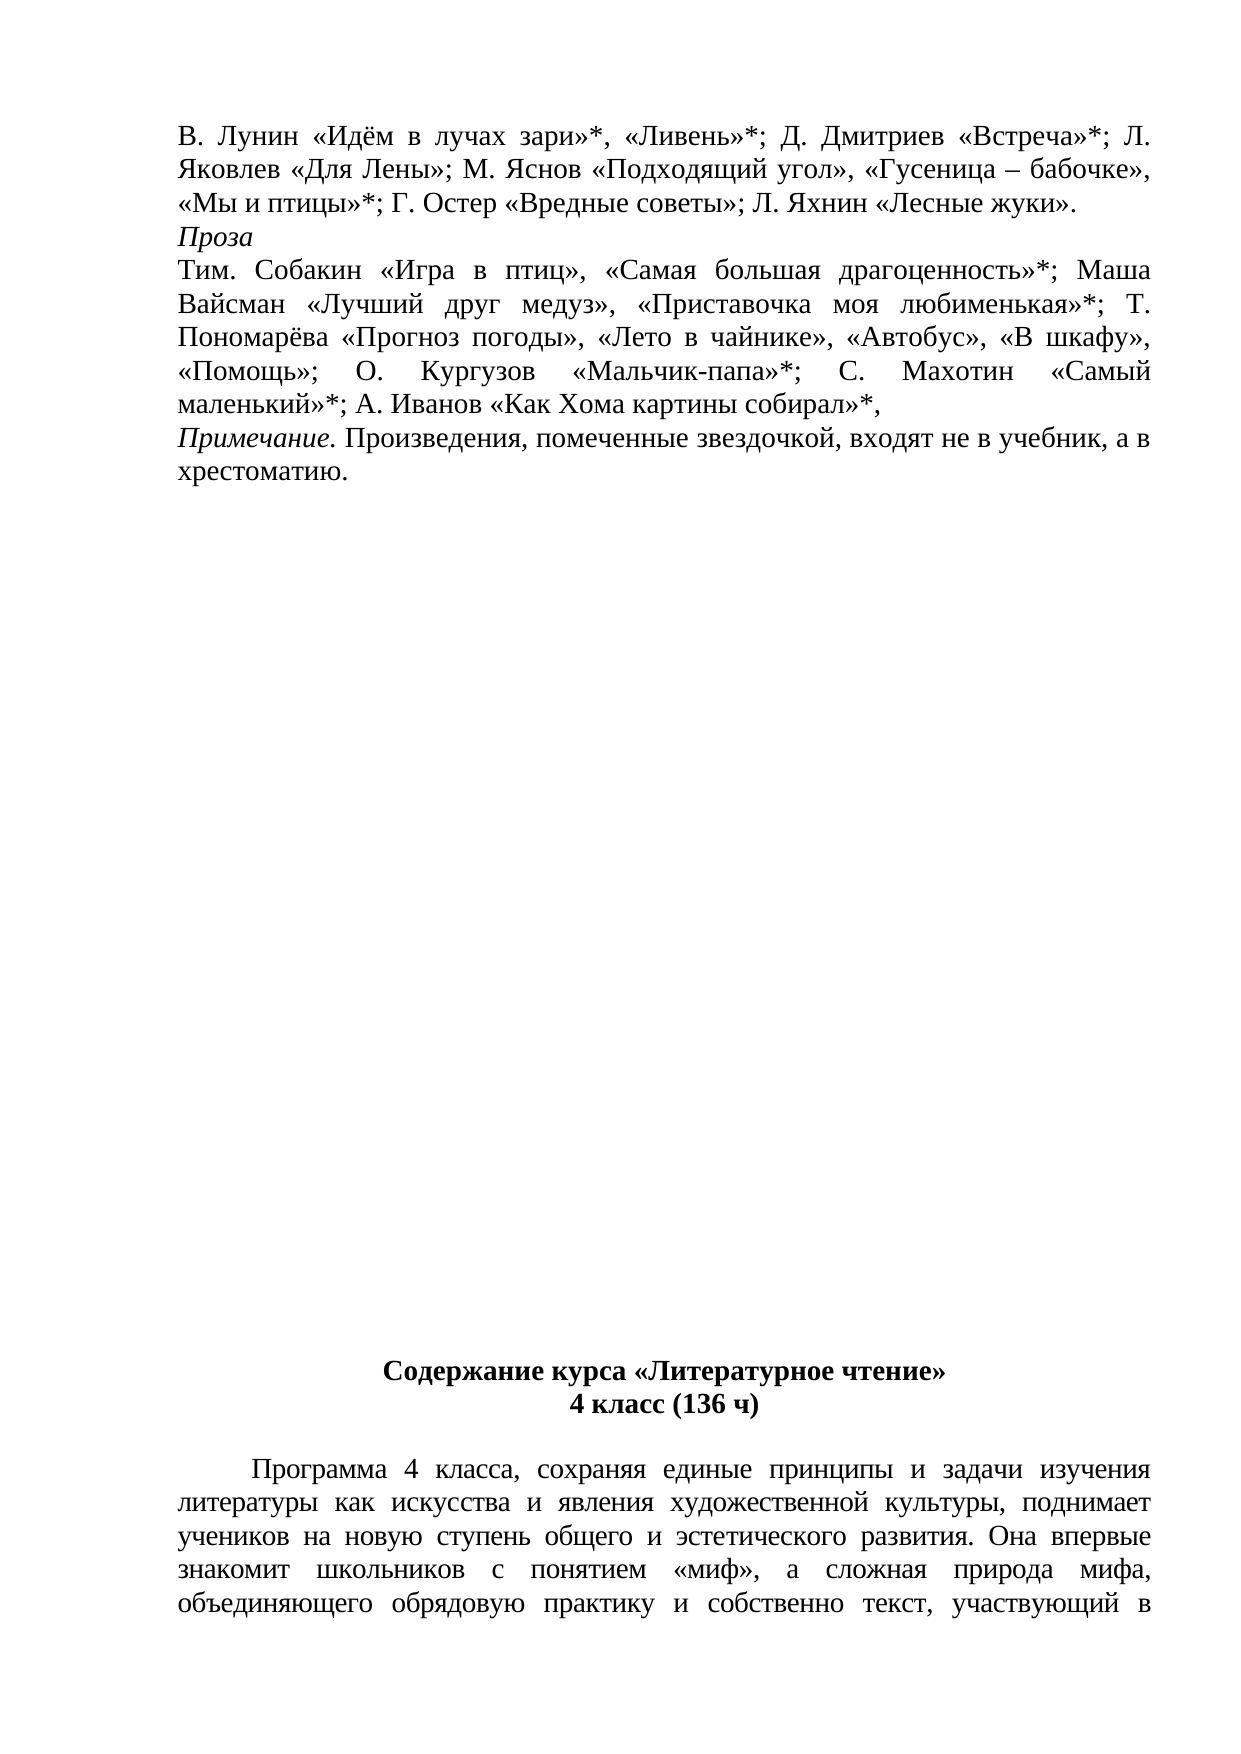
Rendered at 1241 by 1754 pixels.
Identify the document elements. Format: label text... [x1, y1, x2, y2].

text Содержание курса «Литературное чтение» [177, 1353, 1152, 1387]
text 4 класс (136 ч) [177, 1387, 1152, 1420]
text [177, 1451, 1152, 1618]
text Тим. Собакин «Игра в птиц», «Самая большая драгоценность»*; Маша Вайсман «Лучший друг медуз», «Приставочка моя любименькая»*; Т. Пономарёва «Прогноз погоды», «Лето в чайнике», «Автобус», «В шкафу», «Помощь»; О. Кургузов «Мальчик-папа»*; С. Махотин «Самый маленький»*; А. Иванов «Как Хома картины собирал»*, [177, 252, 1152, 420]
text Проза [177, 219, 1152, 252]
text Примечание. Произведения, помеченные звездочкой, входят не в учебник, а в хрестоматию. [177, 420, 1152, 487]
text В. Лунин «Идём в лучах зари»*, «Ливень»*; Д. Дмитриев «Встреча»*; Л. Яковлев «Для Лены»; М. Яснов «Подходящий угол», «Гусеница – бабочке», «Мы и птицы»*; Г. Остер «Вредные советы»; Л. Яхнин «Лесные жуки». [177, 118, 1152, 219]
